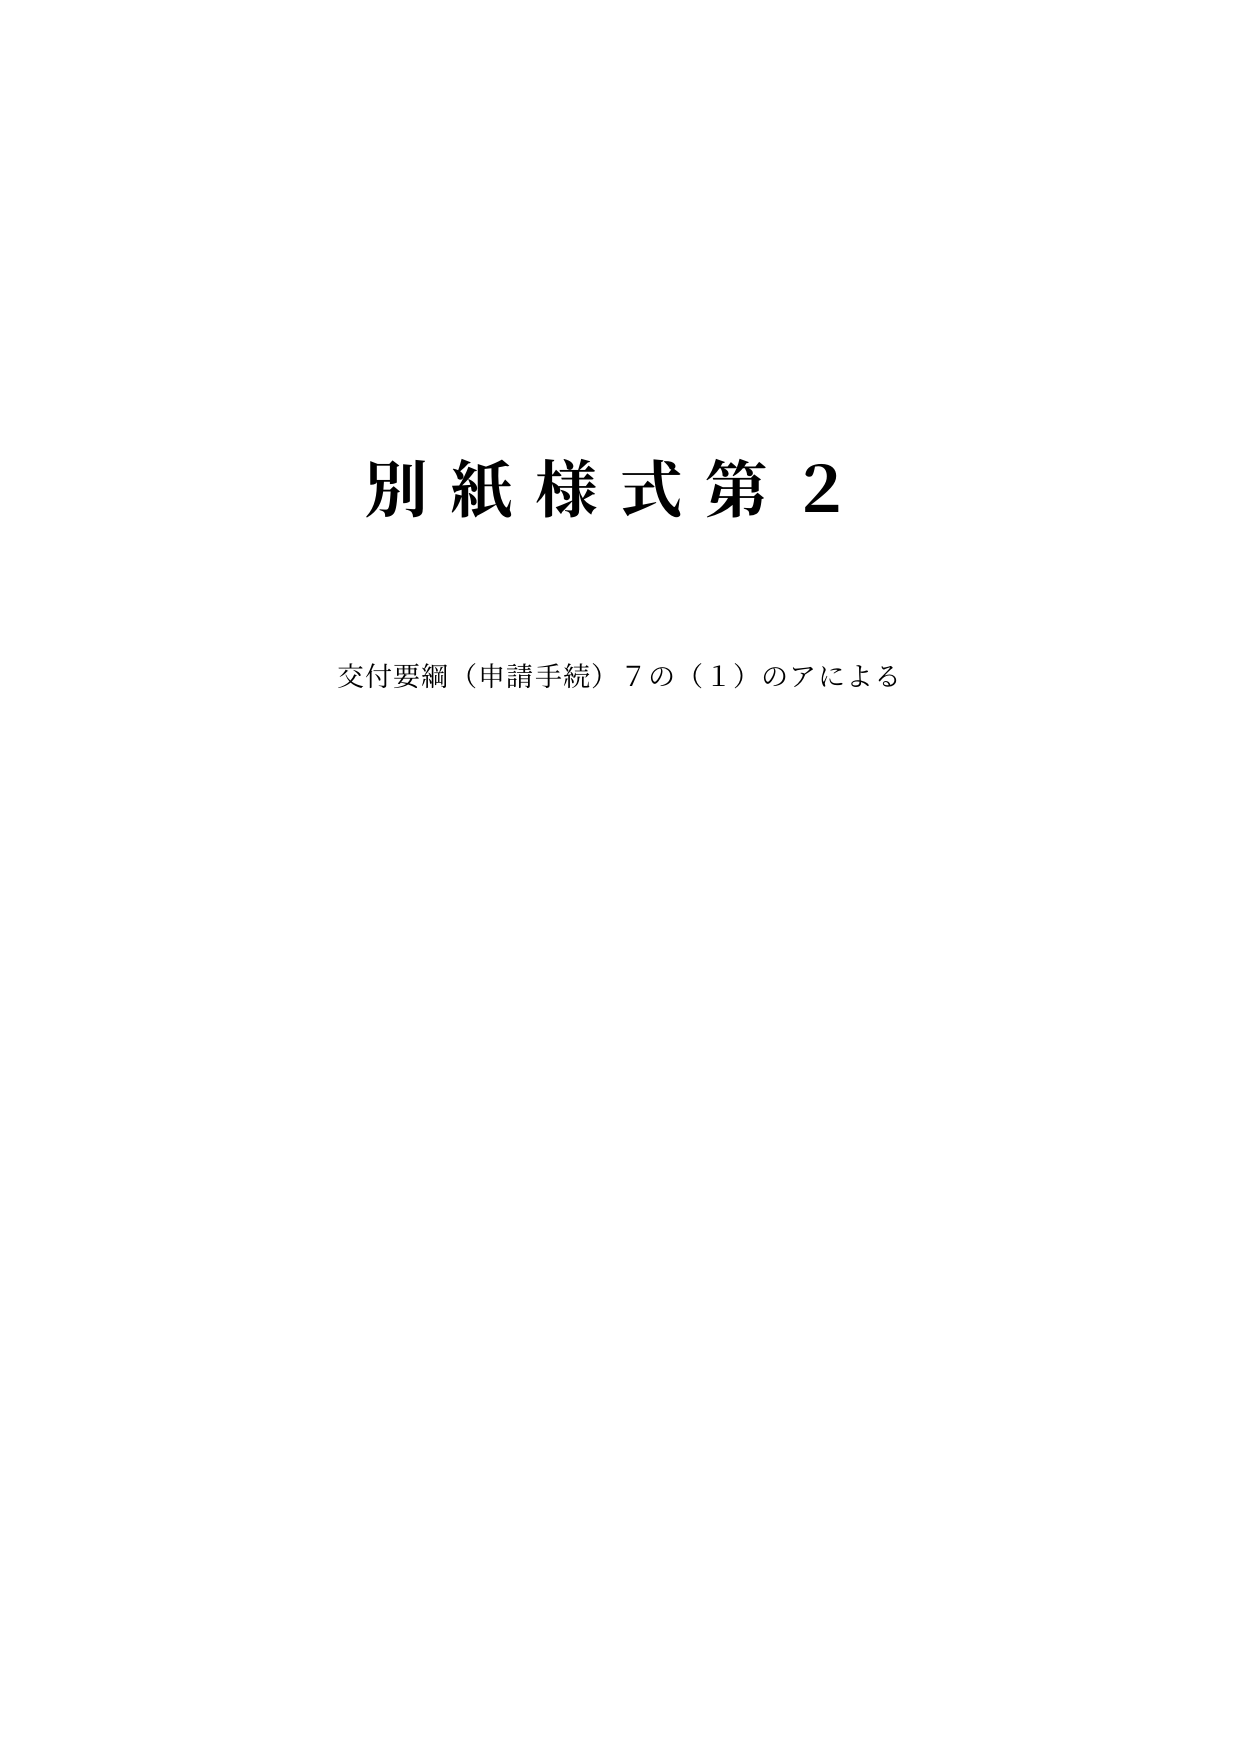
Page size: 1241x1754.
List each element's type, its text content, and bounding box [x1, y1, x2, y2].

text 別紙様式第２ [110, 432, 1130, 540]
text 交付要綱（申請手続）７の（１）のアによる [110, 648, 1130, 702]
